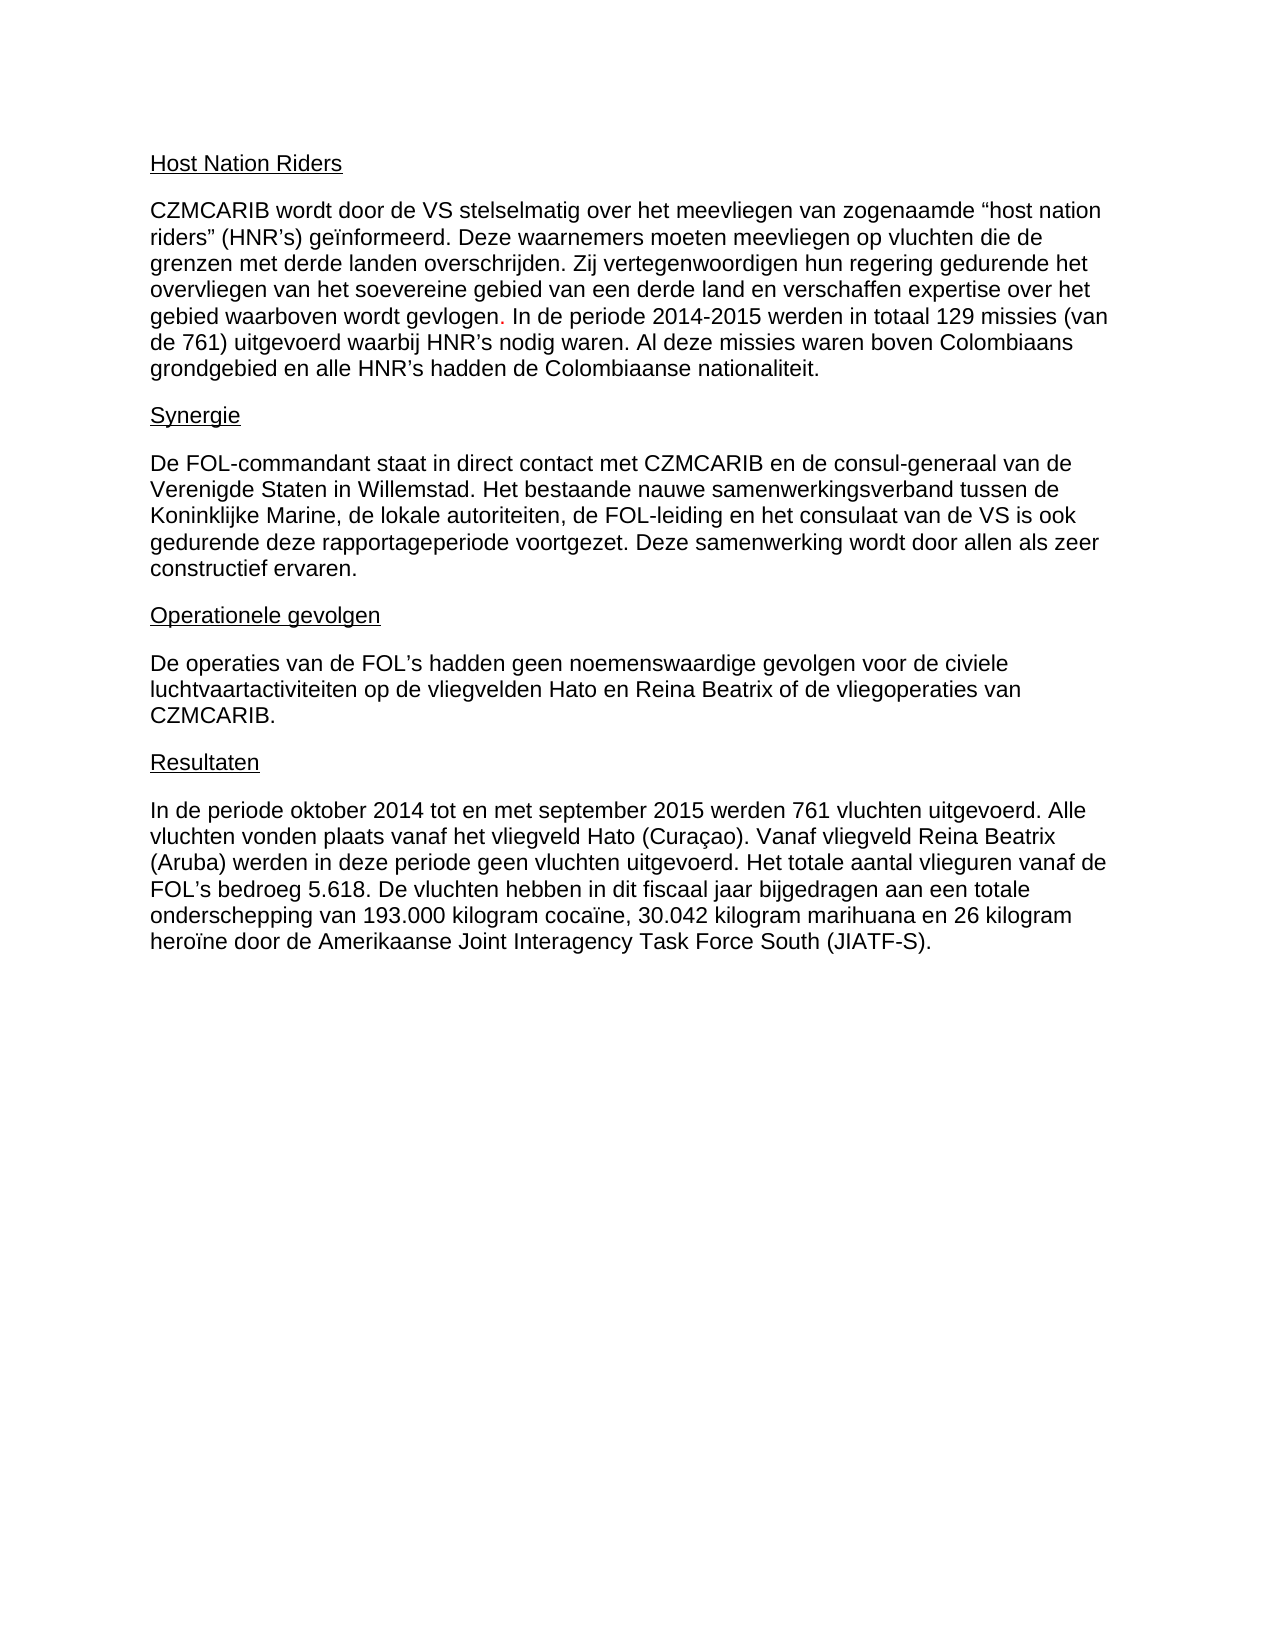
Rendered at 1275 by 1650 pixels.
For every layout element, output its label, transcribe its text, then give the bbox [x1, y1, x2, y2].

text Synergie [150, 402, 1125, 429]
text Host Nation Riders [150, 150, 1125, 176]
text CZMCARIB wordt door de VS stelselmatig over het meevliegen van zogenaamde “host nation riders” (HNR’s) geïnformeerd. Deze waarnemers moeten meevliegen op vluchten die de grenzen met derde landen overschrijden. Zij vertegenwoordigen hun regering gedurende het overvliegen van het soevereine gebied van een derde land en verschaffen expertise over het gebied waarboven wordt gevlogen. In de periode 2014-2015 werden in totaal 129 missies (van de 761) uitgevoerd waarbij HNR’s nodig waren. Al deze missies waren boven Colombiaans grondgebied en alle HNR’s hadden de Colombiaanse nationaliteit. [150, 197, 1125, 382]
text Resultaten [150, 749, 1125, 776]
text Operationele gevolgen [150, 602, 1125, 629]
text In de periode oktober 2014 tot en met september 2015 werden 761 vluchten uitgevoerd. Alle vluchten vonden plaats vanaf het vliegveld Hato (Curaçao). Vanaf vliegveld Reina Beatrix (Aruba) werden in deze periode geen vluchten uitgevoerd. Het totale aantal vlieguren vanaf de FOL’s bedroeg 5.618. De vluchten hebben in dit fiscaal jaar bijgedragen aan een totale onderschepping van 193.000 kilogram cocaïne, 30.042 kilogram marihuana en 26 kilogram heroïne door de Amerikaanse Joint Interagency Task Force South (JIATF-S). [150, 797, 1125, 955]
text De operaties van de FOL’s hadden geen noemenswaardige gevolgen voor de civiele luchtvaartactiviteiten op de vliegvelden Hato en Reina Beatrix of de vliegoperaties van CZMCARIB. [150, 649, 1125, 728]
text De FOL-commandant staat in direct contact met CZMCARIB en de consul-generaal van de Verenigde Staten in Willemstad. Het bestaande nauwe samenwerkingsverband tussen de Koninklijke Marine, de lokale autoriteiten, de FOL-leiding en het consulaat van de VS is ook gedurende deze rapportageperiode voortgezet. Deze samenwerking wordt door allen als zeer constructief ervaren. [150, 450, 1125, 581]
